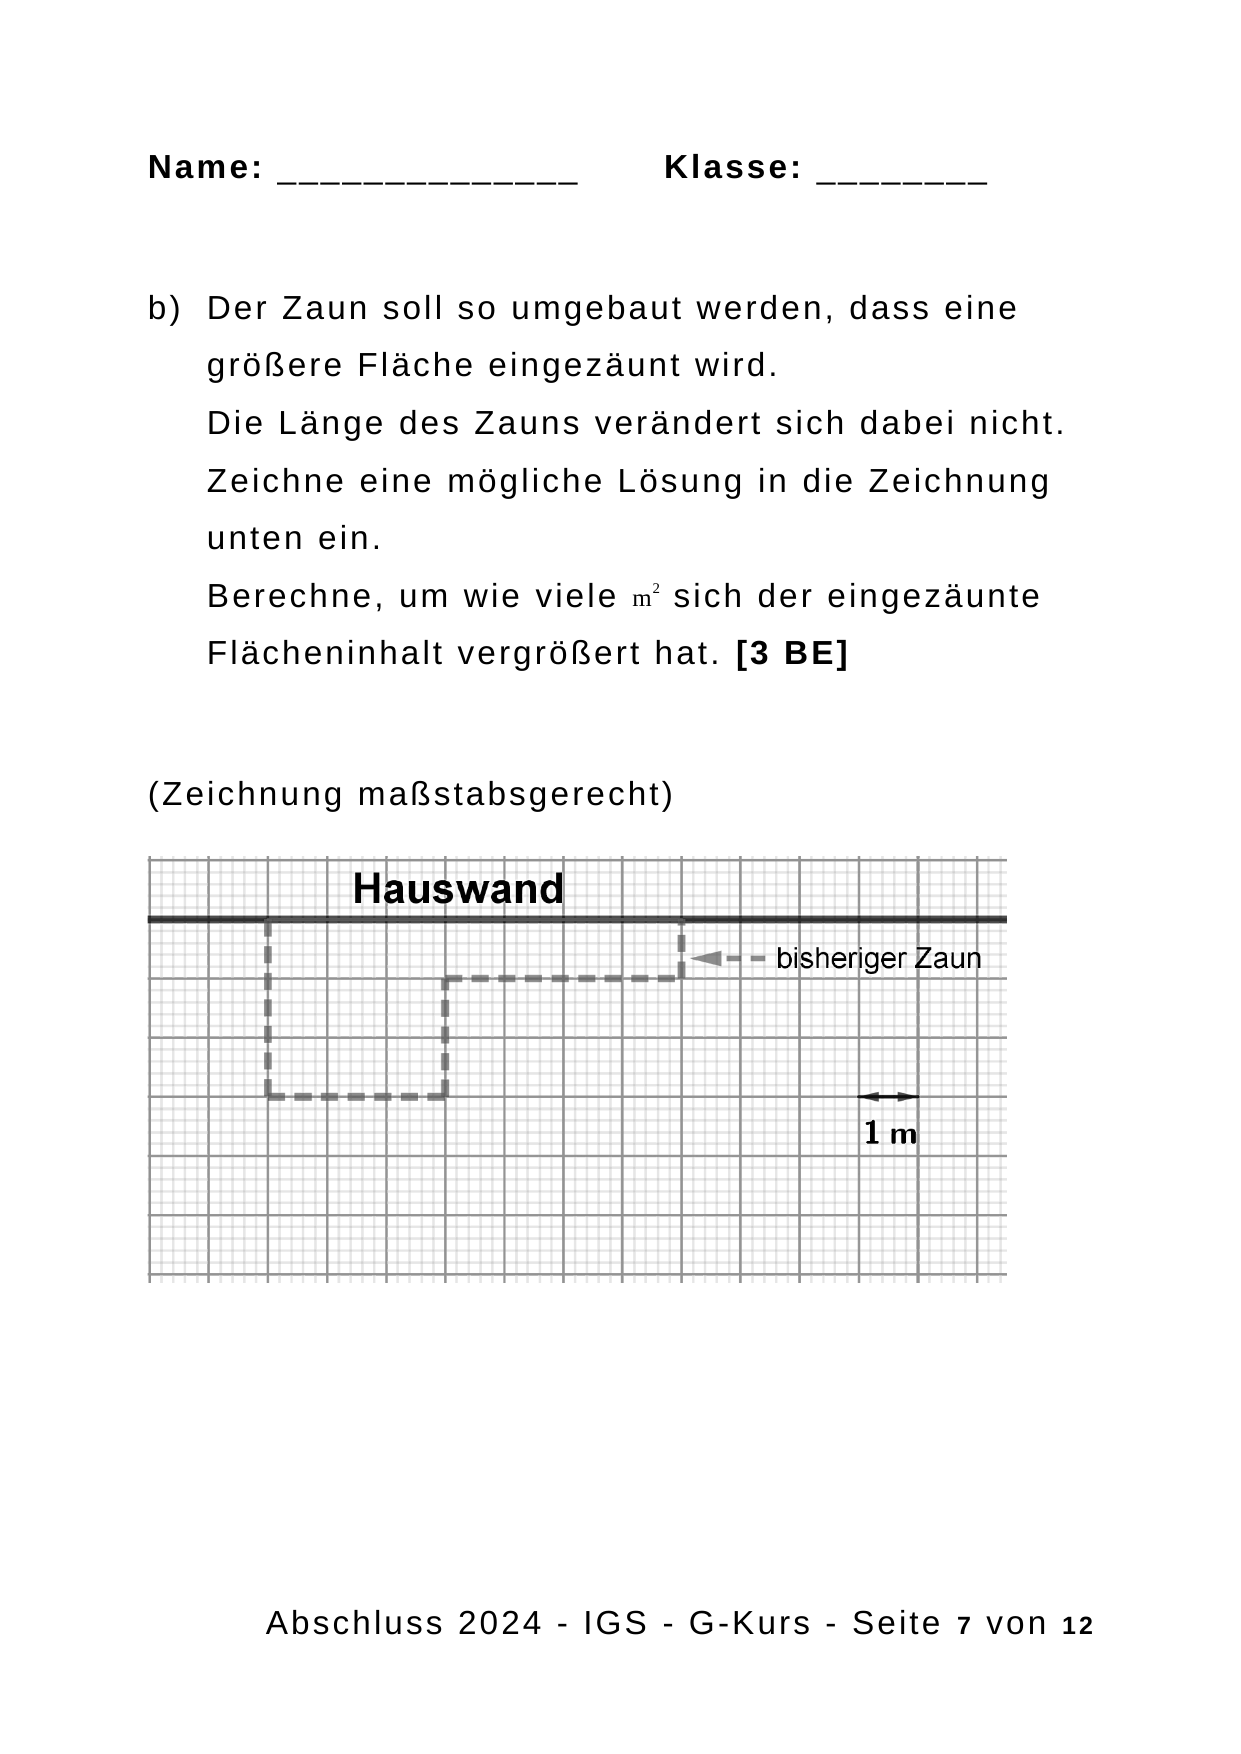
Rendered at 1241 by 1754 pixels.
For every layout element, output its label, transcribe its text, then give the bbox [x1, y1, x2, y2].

list b) Der Zaun soll so umgebaut werden, dass eine größere Fläche eingezäunt wird. Die Länge des Zauns verändert sich dabei nicht. Zeichne eine mögliche Lösung in die Zeichnung unten ein. Berechne, um wie viele sich der eingezäunte Flächeninhalt vergrößert hat. [3 BE] [148, 288, 1093, 672]
text Name: ______________ Klasse: ________ [148, 148, 1093, 186]
text (Zeichnung maßstabsgerecht) [148, 774, 1093, 812]
picture [147, 856, 1007, 1283]
